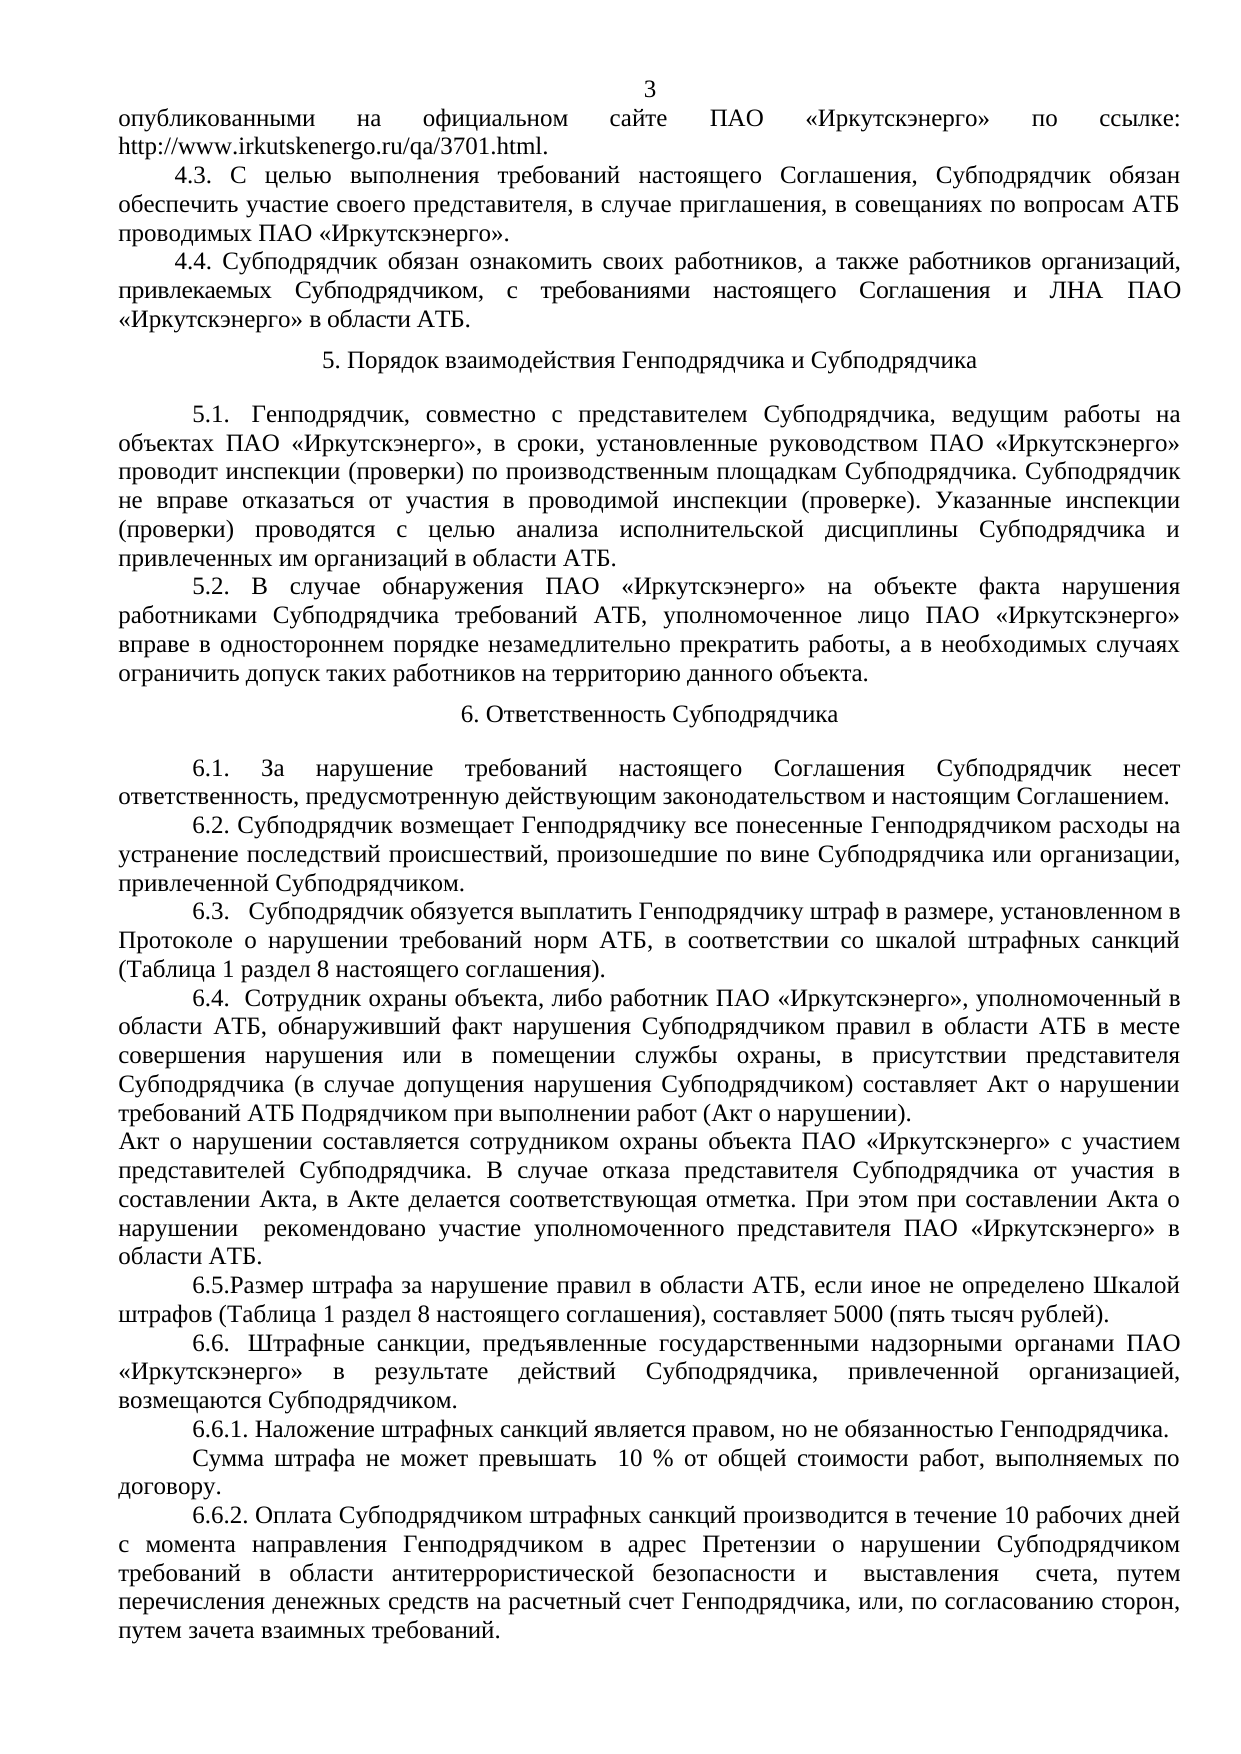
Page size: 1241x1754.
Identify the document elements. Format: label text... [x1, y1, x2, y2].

text 6.6. Штрафные санкции, предъявленные государственными надзорными органами ПАО «Иркутскэнерго» в результате действий Субподрядчика, привлеченной организацией, возмещаются Субподрядчиком. [118, 1328, 1181, 1414]
text Сумма штрафа не может превышать 10 % от общей стоимости работ, выполняемых по договору. [118, 1443, 1181, 1500]
text 6.3. Субподрядчик обязуется выплатить Генподрядчику штраф в размере, установленном в Протоколе о нарушении требований норм АТБ, в соответствии со шкалой штрафных санкций (Таблица 1 раздел 8 настоящего соглашения). [118, 896, 1181, 983]
text 4.3. С целью выполнения требований настоящего Соглашения, Субподрядчик обязан обеспечить участие своего представителя, в случае приглашения, в совещаниях по вопросам АТБ проводимых ПАО «Иркутскэнерго». [118, 160, 1181, 246]
text 6.1. За нарушение требований настоящего Соглашения Субподрядчик несет ответственность, предусмотренную действующим законодательством и настоящим Соглашением. [118, 753, 1181, 810]
text 6.4. Сотрудник охраны объекта, либо работник ПАО «Иркутскэнерго», уполномоченный в области АТБ, обнаруживший факт нарушения Субподрядчиком правил в области АТБ в месте совершения нарушения или в помещении службы охраны, в присутствии представителя Субподрядчика (в случае допущения нарушения Субподрядчиком) составляет Акт о нарушении требований АТБ Подрядчиком при выполнении работ (Акт о нарушении). [118, 983, 1181, 1126]
text Акт о нарушении составляется сотрудником охраны объекта ПАО «Иркутскэнерго» с участием представителей Субподрядчика. В случае отказа представителя Субподрядчика от участия в составлении Акта, в Акте делается соответствующая отметка. При этом при составлении Акта о нарушении рекомендовано участие уполномоченного представителя ПАО «Иркутскэнерго» в области АТБ. [118, 1126, 1181, 1270]
text 6.6.1. Наложение штрафных санкций является правом, но не обязанностью Генподрядчика. [118, 1414, 1181, 1443]
text 5.2. В случае обнаружения ПАО «Иркутскэнерго» на объекте факта нарушения работниками Субподрядчика требований АТБ, уполномоченное лицо ПАО «Иркутскэнерго» вправе в одностороннем порядке незамедлительно прекратить работы, а в необходимых случаях ограничить допуск таких работников на территорию данного объекта. [118, 571, 1181, 686]
text 5. Порядок взаимодействия Генподрядчика и Субподрядчика [118, 345, 1181, 374]
text 6.6.2. Оплата Субподрядчиком штрафных санкций производится в течение 10 рабочих дней с момента направления Генподрядчиком в адрес Претензии о нарушении Субподрядчиком требований в области антитеррористической безопасности и выставления счета, путем перечисления денежных средств на расчетный счет Генподрядчика, или, по согласованию сторон, путем зачета взаимных требований. [118, 1500, 1181, 1644]
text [118, 103, 1181, 160]
text 4.4. Субподрядчик обязан ознакомить своих работников, а также работников организаций, привлекаемых Субподрядчиком, с требованиями настоящего Соглашения и ЛНА ПАО «Иркутскэнерго» в области АТБ. [118, 246, 1181, 333]
text 6.5.Размер штрафа за нарушение правил в области АТБ, если иное не определено Шкалой штрафов (Таблица 1 раздел 8 настоящего соглашения), составляет 5000 (пять тысяч рублей). [118, 1270, 1181, 1328]
text 5.1. Генподрядчик, совместно с представителем Субподрядчика, ведущим работы на объектах ПАО «Иркутскэнерго», в сроки, установленные руководством ПАО «Иркутскэнерго» проводит инспекции (проверки) по производственным площадкам Субподрядчика. Субподрядчик не вправе отказаться от участия в проводимой инспекции (проверке). Указанные инспекции (проверки) проводятся с целью анализа исполнительской дисциплины Субподрядчика и привлеченных им организаций в области АТБ. [118, 399, 1181, 571]
text 6. Ответственность Субподрядчика [118, 699, 1181, 728]
text 6.2. Субподрядчик возмещает Генподрядчику все понесенные Генподрядчиком расходы на устранение последствий происшествий, произошедшие по вине Субподрядчика или организации, привлеченной Субподрядчиком. [118, 810, 1181, 896]
